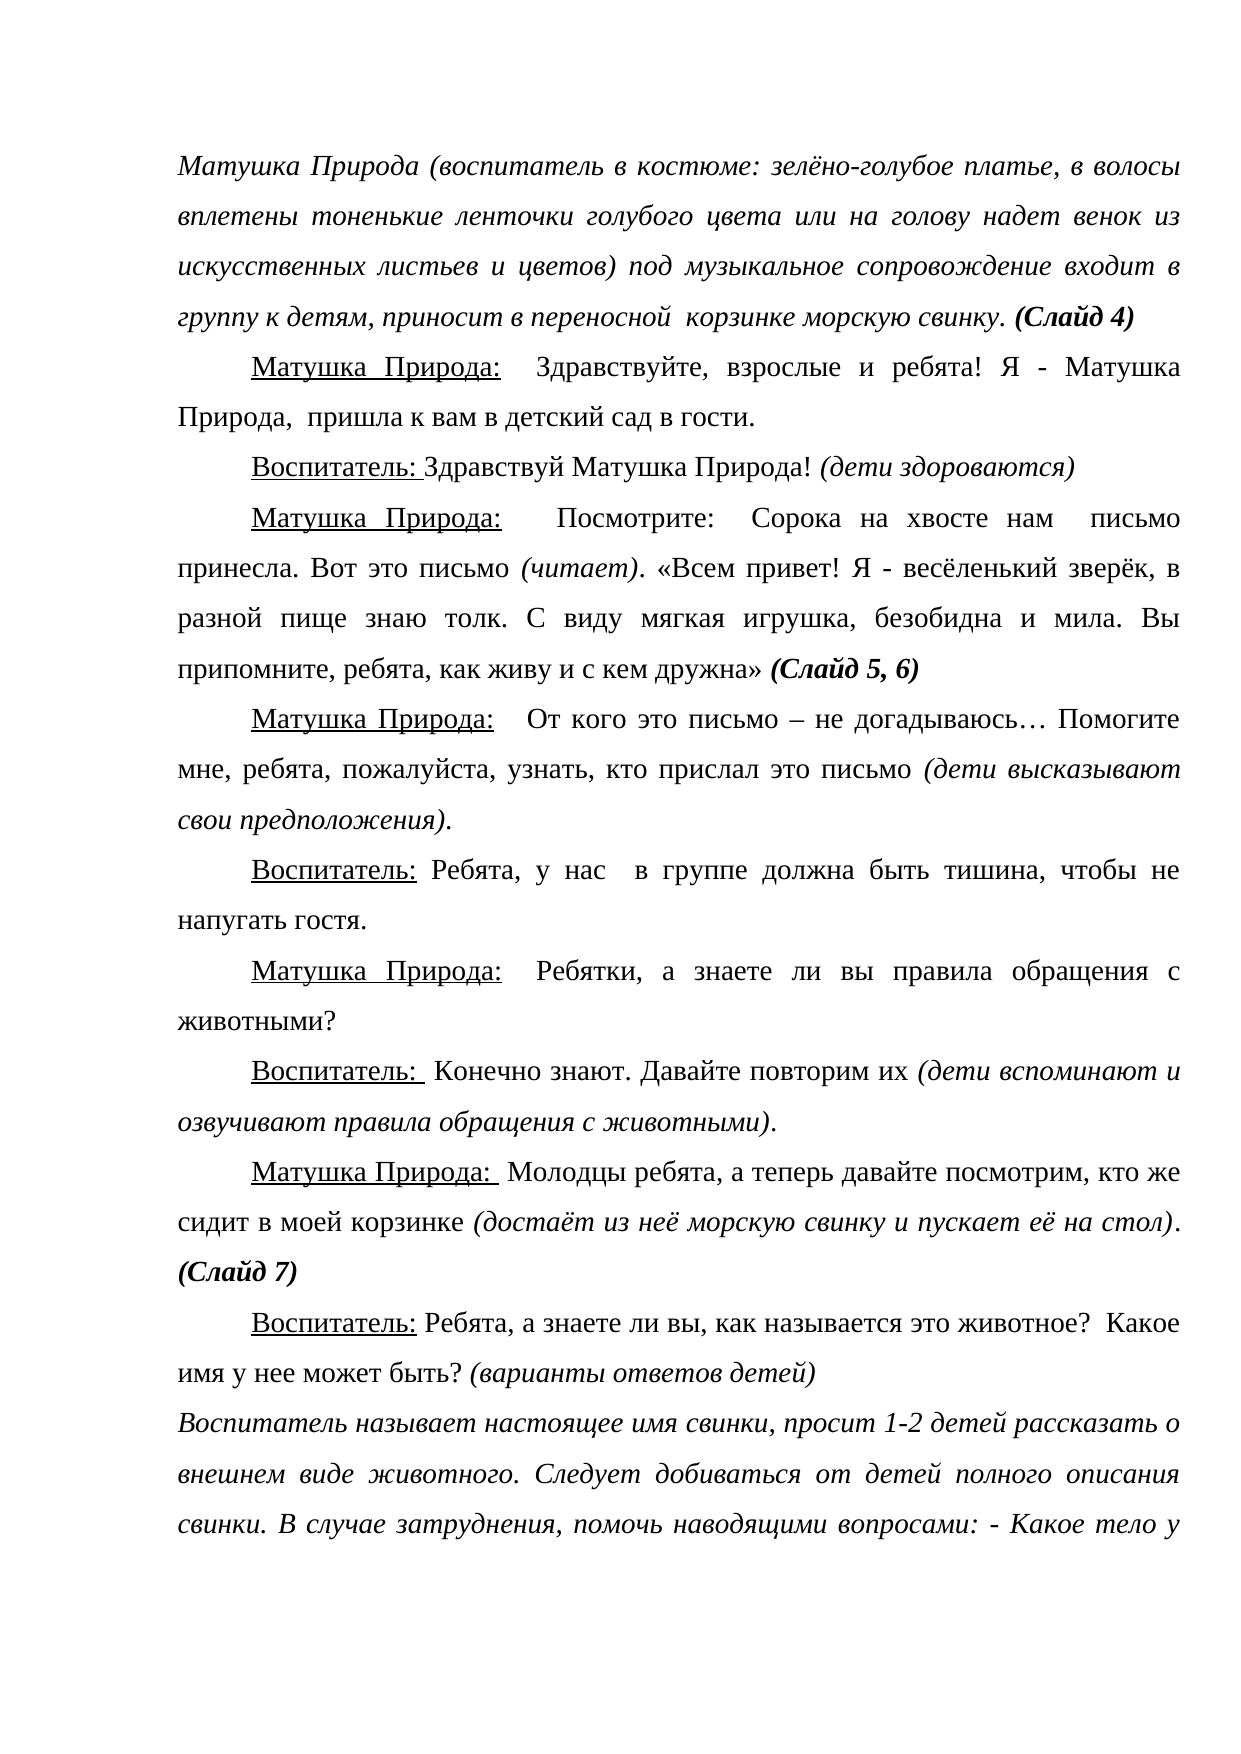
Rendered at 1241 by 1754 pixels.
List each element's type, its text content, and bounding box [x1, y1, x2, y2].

text Воспитатель: Ребята, у нас в группе должна быть тишина, чтобы не напугать гостя. [177, 852, 1181, 936]
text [177, 1406, 1181, 1540]
text Матушка Природа: От кого это письмо – не догадываюсь… Помогите мне, ребята, пожалуйста, узнать, кто прислал это письмо (дети высказывают свои предположения). [177, 701, 1181, 835]
text Воспитатель: Ребята, а знаете ли вы, как называется это животное? Какое имя у нее может быть? (варианты ответов детей) [177, 1305, 1181, 1389]
text Воспитатель: Конечно знают. Давайте повторим их (дети вспоминают и озвучивают правила обращения с животными). [177, 1053, 1181, 1137]
text Матушка Природа: Молодцы ребята, а теперь давайте посмотрим, кто же сидит в моей корзинке (достаёт из неё морскую свинку и пускает её на стол). (Слайд 7) [177, 1154, 1181, 1288]
text Воспитатель: Здравствуй Матушка Природа! (дети здороваются) [177, 449, 1181, 483]
text Матушка Природа: Здравствуйте, взрослые и ребята! Я - Матушка Природа, пришла к вам в детский сад в гости. [177, 349, 1181, 433]
text Матушка Природа: Ребятки, а знаете ли вы правила обращения с животными? [177, 953, 1181, 1037]
text Матушка Природа: Посмотрите: Сорока на хвосте нам письмо принесла. Вот это письмо (читает). «Всем привет! Я - весёленький зверёк, в разной пище знаю толк. С виду мягкая игрушка, безобидна и мила. Вы припомните, ребята, как живу и с кем дружна» (Слайд 5, 6) [177, 500, 1181, 684]
text Матушка Природа (воспитатель в костюме: зелёно-голубое платье, в волосы вплетены тоненькие ленточки голубого цвета или на голову надет венок из искусственных листьев и цветов) под музыкальное сопровождение входит в группу к детям, приносит в переносной корзинке морскую свинку. (Слайд 4) [177, 148, 1181, 332]
